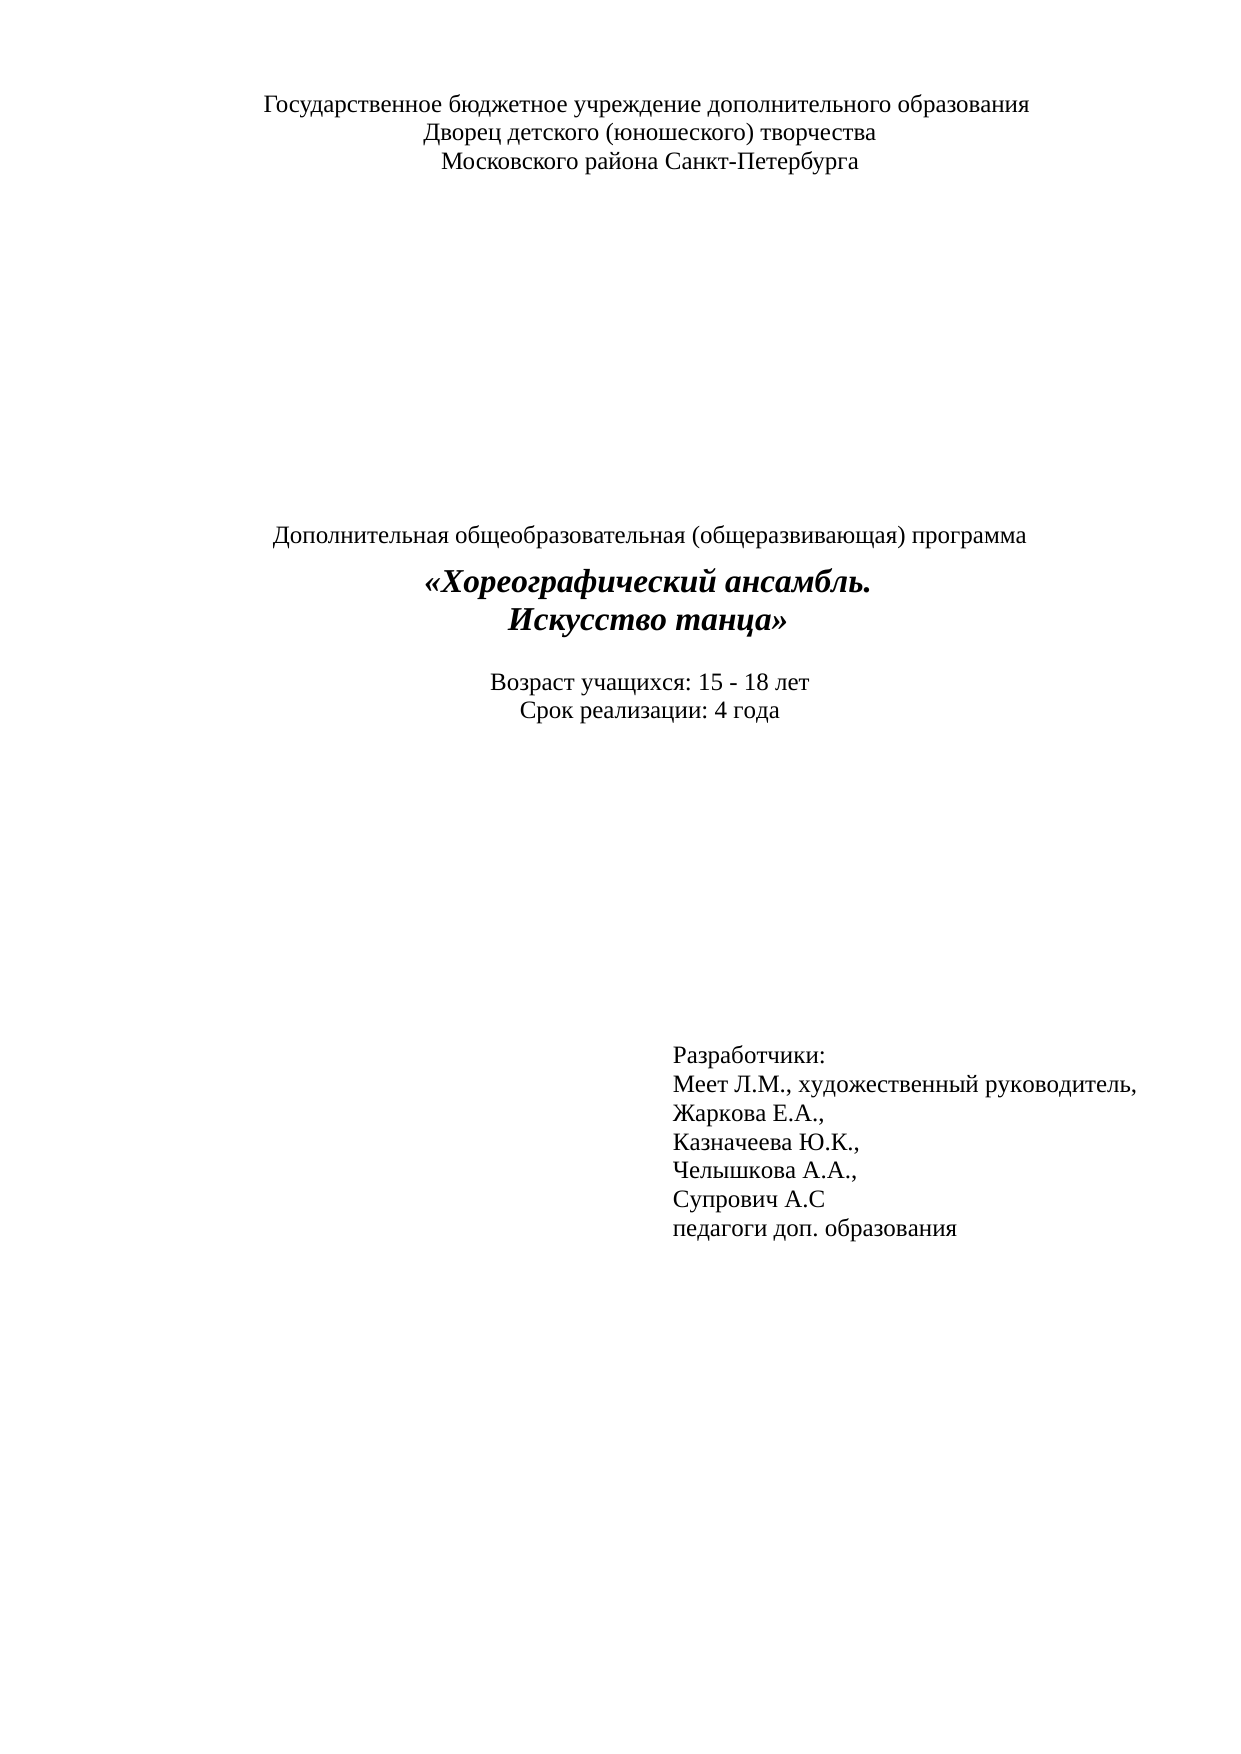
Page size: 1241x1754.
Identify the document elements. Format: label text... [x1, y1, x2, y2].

title Срок реализации: 4 года [148, 695, 1152, 724]
text Челышкова А.А., [673, 1155, 1181, 1184]
text Государственное бюджетное учреждение дополнительного образования Дворец детского (юношеского) творчества Московского района Санкт-Петербурга [148, 89, 1152, 175]
text Супрович А.С [673, 1184, 1181, 1213]
text Меет Л.М., художественный руководитель, [673, 1069, 1181, 1098]
text Казначеева Ю.К., [673, 1127, 1181, 1155]
title Искусство танца» [148, 599, 1152, 638]
text Жаркова Е.А., [673, 1098, 1181, 1127]
title «Хореографический ансамбль. [148, 561, 1152, 599]
text Дополнительная общеобразовательная (общеразвивающая) программа [148, 520, 1152, 549]
subtitle педагоги доп. образования [148, 1213, 1152, 1242]
text Разработчики: [673, 1040, 1181, 1069]
title Возраст учащихся: 15 - 18 лет [148, 667, 1152, 695]
